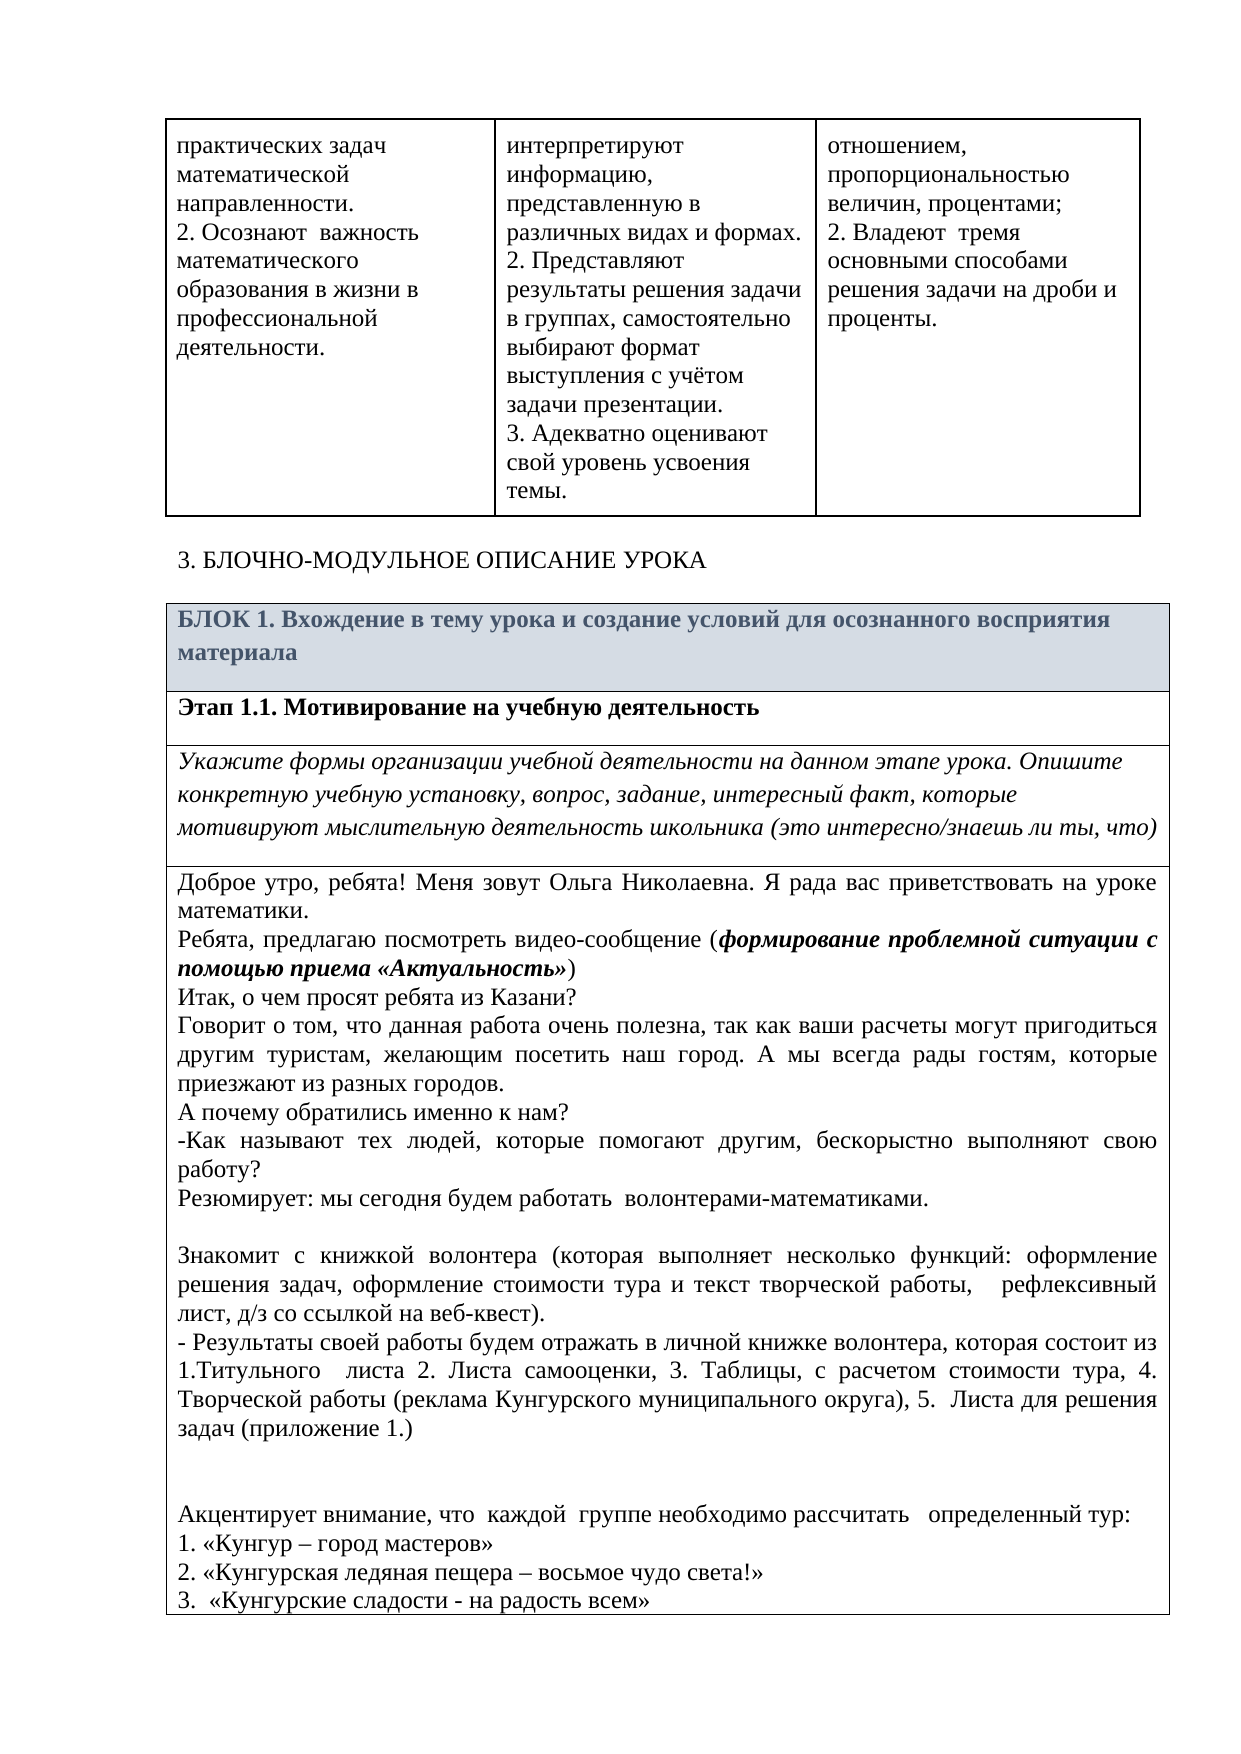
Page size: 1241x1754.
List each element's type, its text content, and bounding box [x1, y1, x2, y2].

table_cell Этап 1.1. Мотивирование на учебную деятельность [167, 692, 1169, 745]
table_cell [167, 867, 1169, 1614]
text 3. БЛОЧНО-МОДУЛЬНОЕ ОПИСАНИЕ УРОКА [177, 546, 1152, 574]
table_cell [817, 120, 1139, 515]
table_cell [496, 120, 815, 515]
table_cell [167, 120, 494, 515]
table_cell Укажите формы организации учебной деятельности на данном этапе урока. Опишите конкретную учебную установку, вопрос, задание, интересный факт, которые мотивируют мыслительную деятельность школьника (это интересно/знаешь ли ты, что) [167, 746, 1169, 866]
table_header БЛОК 1. Вхождение в тему урока и создание условий для осознанного восприятия материала [167, 604, 1169, 691]
